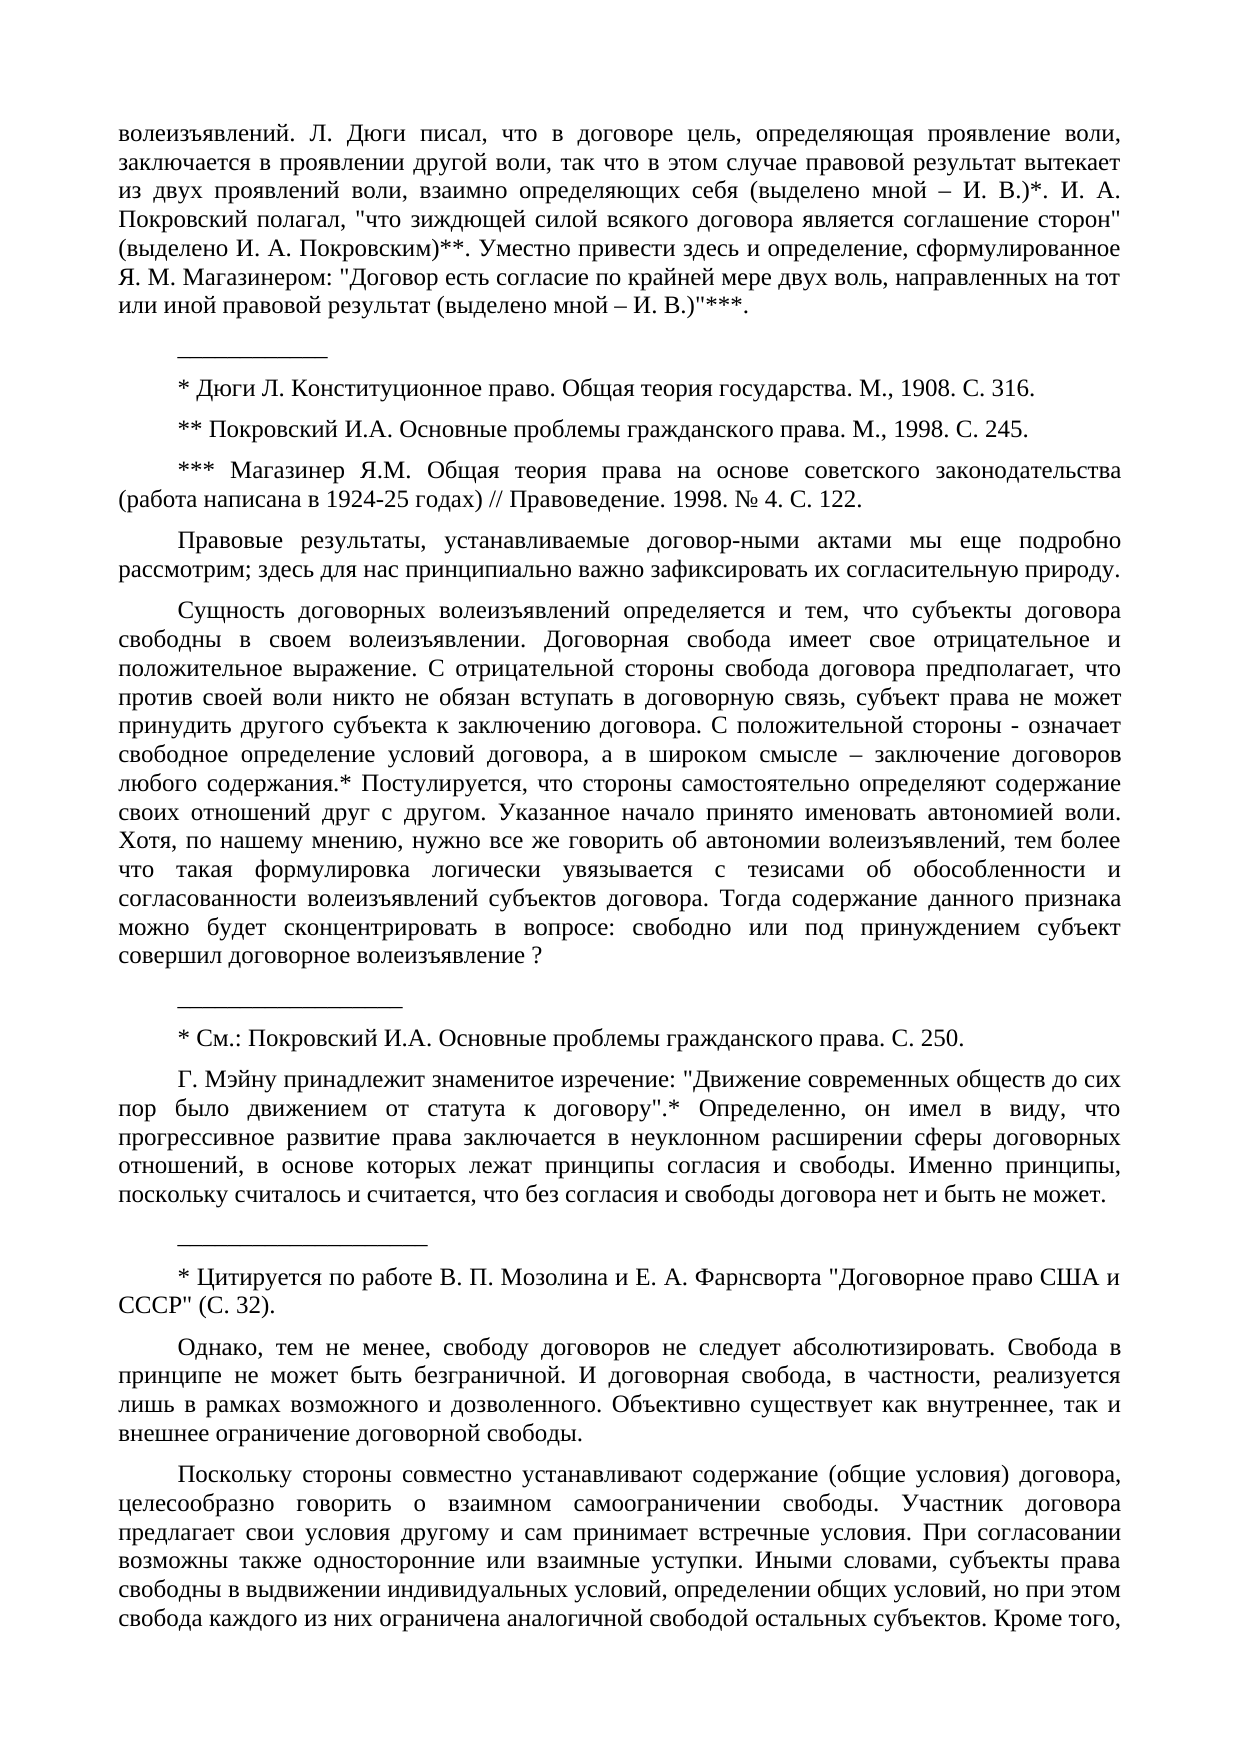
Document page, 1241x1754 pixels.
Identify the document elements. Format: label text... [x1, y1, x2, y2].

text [118, 118, 1122, 319]
text ____________________ [118, 1221, 1122, 1249]
text Правовые результаты, устанавливаемые договор-ными актами мы еще подробно рассмотрим; здесь для нас принципиально важно зафиксировать их согласительную природу. [118, 526, 1122, 583]
text Сущность договорных волеизъявлений определяется и тем, что субъекты договора свободны в своем волеизъявлении. Договорная свобода имеет свое отрицательное и положительное выражение. С отрицательной стороны свобода договора предполагает, что против своей воли никто не обязан вступать в договорную связь, субъект права не может принудить другого субъекта к заключению договора. С положительной стороны - означает свободное определение условий договора, а в широком смысле – заключение договоров любого содержания.* Постулируется, что стороны самостоятельно определяют содержание своих отношений друг с другом. Указанное начало принято именовать автономией воли. Хотя, по нашему мнению, нужно все же говорить об автономии волеизъявлений, тем более что такая формулировка логически увязывается с тезисами об обособленности и согласованности волеизъявлений субъектов договора. Тогда содержание данного признака можно будет сконцентрировать в вопросе: свободно или под принуждением субъект совершил договорное волеизъявление ? [118, 596, 1122, 969]
text * См.: Покровский И.А. Основные проблемы гражданского права. С. 250. [118, 1023, 1122, 1052]
text *** Магазинер Я.М. Общая теория права на основе советского законодательства (работа написана в 1924-25 годах) // Правоведение. 1998. № 4. С. 122. [118, 456, 1122, 513]
text * Дюги Л. Конституционное право. Общая теория государства. М., 1908. С. 316. [118, 373, 1122, 402]
text ____________ [118, 332, 1122, 361]
text Однако, тем не менее, свободу договоров не следует абсолютизировать. Свобода в принципе не может быть безграничной. И договорная свобода, в частности, реализуется лишь в рамках возможного и дозволенного. Объективно существует как внутреннее, так и внешнее ограничение договорной свободы. [118, 1332, 1122, 1447]
text ** Покровский И.А. Основные проблемы гражданского права. М., 1998. С. 245. [118, 414, 1122, 443]
text * Цитируется по работе В. П. Мозолина и Е. А. Фарнсворта "Договорное право США и СССР" (С. 32). [118, 1262, 1122, 1319]
text __________________ [118, 982, 1122, 1011]
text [118, 1459, 1122, 1632]
text Г. Мэйну принадлежит знаменитое изречение: "Движение современных обществ до сих пор было движением от статута к договору".* Определенно, он имел в виду, что прогрессивное развитие права заключается в неуклонном расширении сферы договорных отношений, в основе которых лежат принципы согласия и свободы. Именно принципы, поскольку считалось и считается, что без согласия и свободы договора нет и быть не может. [118, 1064, 1122, 1208]
